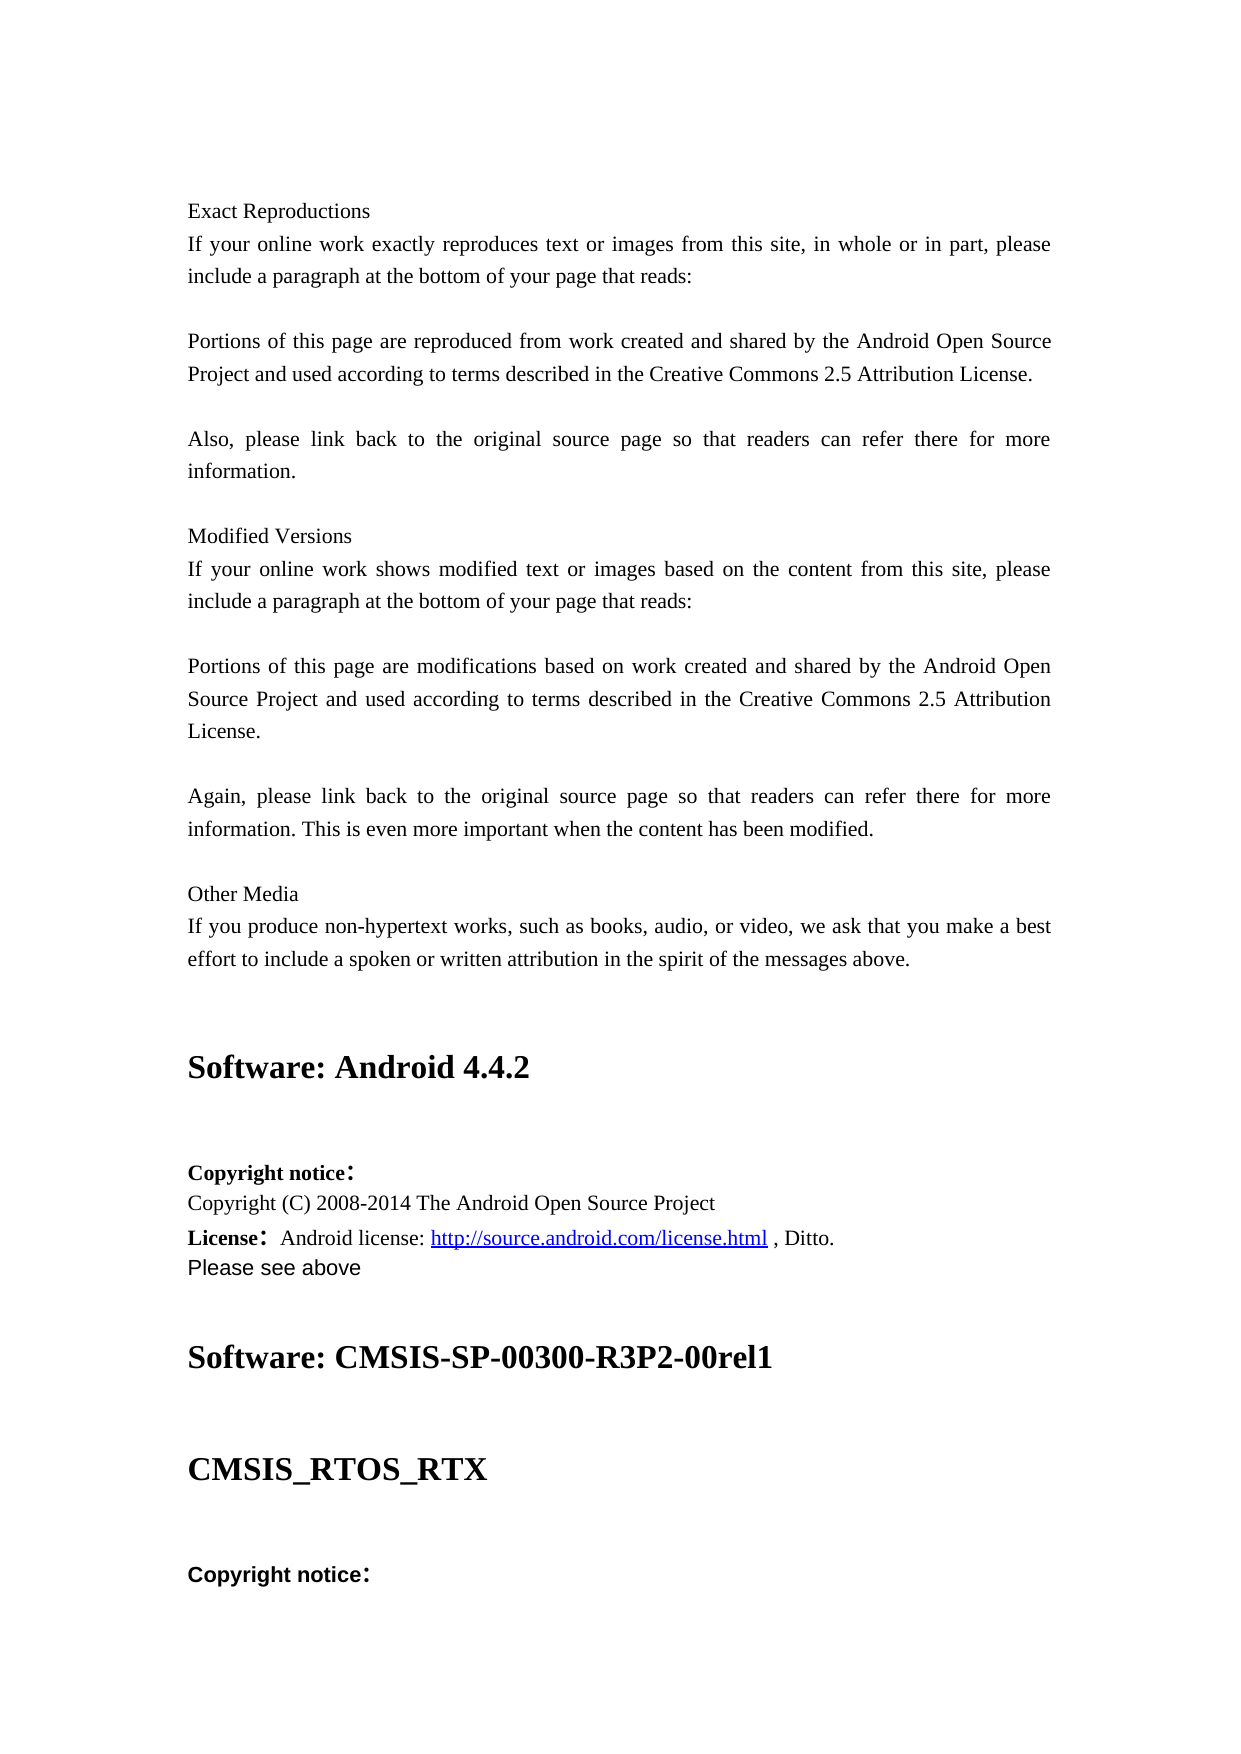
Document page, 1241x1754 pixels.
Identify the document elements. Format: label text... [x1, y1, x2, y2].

text Copyright notice： [187, 1154, 1053, 1187]
text If you produce non-hypertext works, such as books, audio, or video, we ask that you make a best effort to include a spoken or written attribution in the spirit of the messages above. [187, 909, 1053, 974]
subtitle Software: Android 4.4.2 [187, 1034, 1053, 1099]
text Portions of this page are reproduced from work created and shared by the Android Open Source Project and used according to terms described in the Creative Commons 2.5 Attribution License. [187, 324, 1053, 389]
text License：Android license: http://source.android.com/license.html , Ditto. [187, 1219, 1053, 1252]
text Modified Versions [187, 519, 1053, 552]
text If your online work shows modified text or images based on the content from this site, please include a paragraph at the bottom of your page that reads: [187, 552, 1053, 617]
text Portions of this page are modifications based on work created and shared by the Android Open Source Project and used according to terms described in the Creative Commons 2.5 Attribution License. [187, 649, 1053, 747]
text Other Media [187, 877, 1053, 909]
text Also, please link back to the original source page so that readers can refer there for more information. [187, 422, 1053, 487]
text Again, please link back to the original source page so that readers can refer there for more information. This is even more important when the content has been modified. [187, 779, 1053, 844]
subtitle Software: CMSIS-SP-00300-R3P2-00rel1 CMSIS_RTOS_RTX [187, 1324, 1053, 1501]
text If your online work exactly reproduces text or images from this site, in whole or in part, please include a paragraph at the bottom of your page that reads: [187, 227, 1053, 292]
text Copyright notice： [187, 1556, 1053, 1589]
text Exact Reproductions [187, 194, 1053, 227]
text Copyright (C) 2008-2014 The Android Open Source Project [187, 1187, 1053, 1219]
text Please see above [187, 1252, 1053, 1284]
